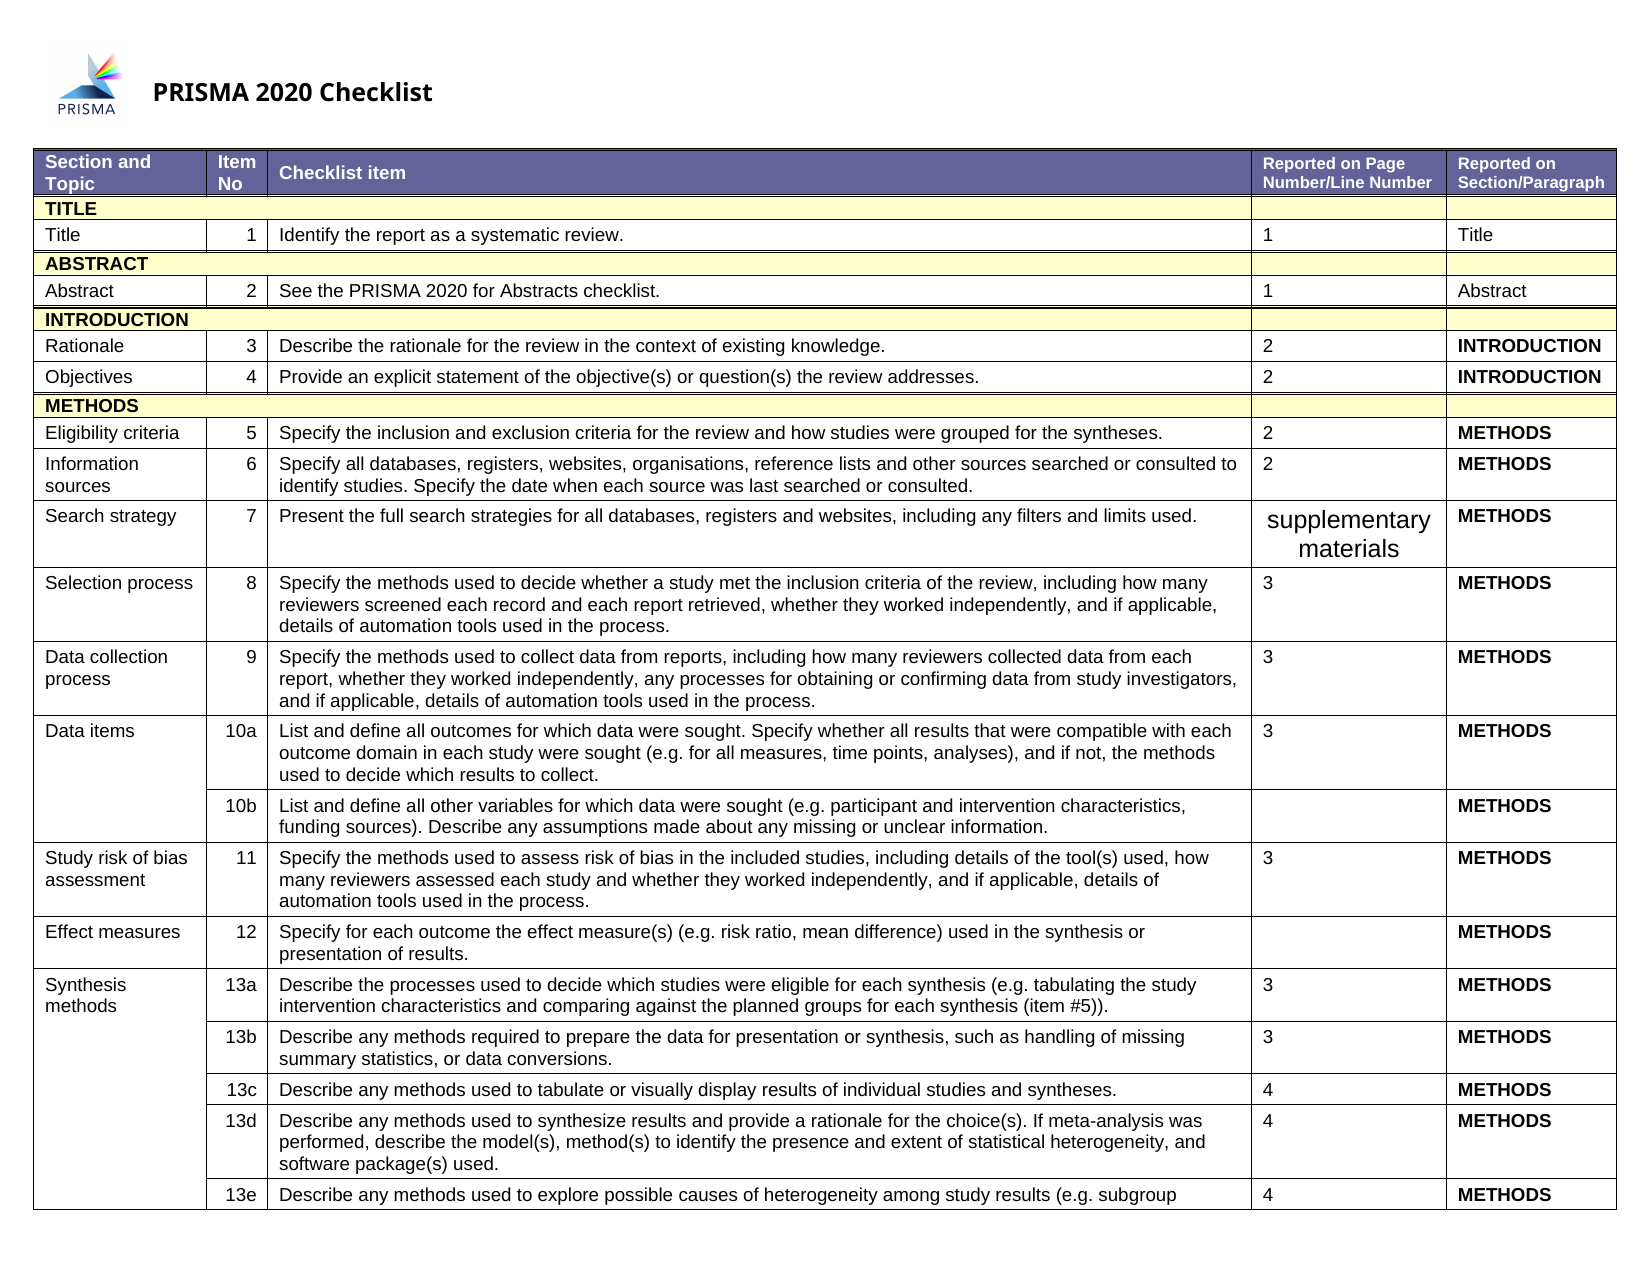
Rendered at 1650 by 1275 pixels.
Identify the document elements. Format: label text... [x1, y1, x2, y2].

table_header Reported on Page Number/Line Number [1252, 151, 1446, 194]
table_cell METHODS [1447, 790, 1616, 842]
table_cell 13a [207, 969, 267, 1021]
table_cell METHODS [1447, 969, 1616, 1021]
table_cell 2 [1252, 418, 1446, 448]
table_cell Describe any methods used to explore possible causes of heterogeneity among study results (e.g. subgroup analysis, meta-regression). [268, 1179, 1251, 1209]
table_cell 13e [207, 1179, 267, 1209]
table_cell 4 [1252, 1074, 1446, 1104]
table_cell 3 [1252, 568, 1446, 641]
table_cell 2 [1252, 449, 1446, 500]
table_cell Title [34, 220, 206, 250]
table_header Checklist item [268, 151, 1251, 194]
table_cell Identify the report as a systematic review. [268, 220, 1251, 250]
table_cell METHODS [1447, 568, 1616, 641]
table_cell METHODS [1447, 1105, 1616, 1178]
table_cell Abstract [34, 276, 206, 305]
table_cell Describe the rationale for the review in the context of existing knowledge. [268, 331, 1251, 361]
table_cell Specify the inclusion and exclusion criteria for the review and how studies were grouped for the syntheses. [268, 418, 1251, 448]
table_cell 2 [1252, 331, 1446, 361]
table_cell 10b [207, 790, 267, 842]
table_cell Study risk of bias assessment [34, 843, 206, 916]
table_cell 10a [207, 716, 267, 789]
table_cell METHODS [1447, 1022, 1616, 1073]
table_cell METHODS [1447, 716, 1616, 789]
table_cell See the PRISMA 2020 for Abstracts checklist. [268, 276, 1251, 305]
table_cell 5 [207, 418, 267, 448]
table_cell [1252, 197, 1446, 219]
table_cell METHODS [1447, 501, 1616, 567]
table_cell Describe any methods required to prepare the data for presentation or synthesis, such as handling of missing summary statistics, or data conversions. [268, 1022, 1251, 1073]
table_cell METHODS [1447, 1179, 1616, 1209]
table_cell List and define all outcomes for which data were sought. Specify whether all results that were compatible with each outcome domain in each study were sought (e.g. for all measures, time points, analyses), and if not, the methods used to decide which results to collect. [268, 716, 1251, 789]
table_cell Search strategy [34, 501, 206, 567]
table_cell 3 [1252, 1022, 1446, 1073]
table_cell METHODS [1447, 917, 1616, 968]
table_cell [1447, 309, 1616, 330]
table_cell Describe any methods used to synthesize results and provide a rationale for the choice(s). If meta-analysis was performed, describe the model(s), method(s) to identify the presence and extent of statistical heterogeneity, and software package(s) used. [268, 1105, 1251, 1178]
table_cell Data collection process [34, 642, 206, 715]
table_cell 3 [207, 331, 267, 361]
table_cell supplementary materials [1252, 501, 1446, 567]
table_cell 3 [1252, 843, 1446, 916]
table_cell TITLE [34, 197, 1251, 219]
table_cell Selection process [34, 568, 206, 641]
table_cell [1252, 253, 1446, 274]
table_cell INTRODUCTION [1447, 362, 1616, 392]
table_cell 11 [207, 843, 267, 916]
table_cell METHODS [1447, 418, 1616, 448]
table_cell [1252, 917, 1446, 968]
table_cell Effect measures [34, 917, 206, 968]
table_cell Specify the methods used to collect data from reports, including how many reviewers collected data from each report, whether they worked independently, any processes for obtaining or confirming data from study investigators, and if applicable, details of automation tools used in the process. [268, 642, 1251, 715]
table_cell 2 [1252, 362, 1446, 392]
table_cell METHODS [1447, 1074, 1616, 1104]
table_cell 12 [207, 917, 267, 968]
table_cell 9 [207, 642, 267, 715]
table_cell Rationale [34, 331, 206, 361]
table_cell Objectives [34, 362, 206, 392]
table_cell 1 [1252, 276, 1446, 305]
table_cell METHODS [1447, 449, 1616, 500]
table_cell Eligibility criteria [34, 418, 206, 448]
table_cell [1252, 395, 1446, 417]
table_cell Describe the processes used to decide which studies were eligible for each synthesis (e.g. tabulating the study intervention characteristics and comparing against the planned groups for each synthesis (item #5)). [268, 969, 1251, 1021]
table_cell Specify for each outcome the effect measure(s) (e.g. risk ratio, mean difference) used in the synthesis or presentation of results. [268, 917, 1251, 968]
table_cell METHODS [1447, 642, 1616, 715]
table_header Item No [207, 151, 267, 194]
table_cell 3 [1252, 969, 1446, 1021]
table_cell 1 [1252, 220, 1446, 250]
table_header Reported on Section/Paragraph [1447, 151, 1616, 194]
table_cell INTRODUCTION [34, 309, 1251, 330]
table_cell [1447, 253, 1616, 274]
table_cell 4 [207, 362, 267, 392]
table_cell Data items [34, 716, 206, 842]
table_cell [1447, 395, 1616, 417]
table_cell Present the full search strategies for all databases, registers and websites, including any filters and limits used. [268, 501, 1251, 567]
table_cell 1 [207, 220, 267, 250]
table_cell 3 [1252, 716, 1446, 789]
table_cell Specify all databases, registers, websites, organisations, reference lists and other sources searched or consulted to identify studies. Specify the date when each source was last searched or consulted. [268, 449, 1251, 500]
table_cell ABSTRACT [34, 253, 1251, 274]
table_cell Specify the methods used to assess risk of bias in the included studies, including details of the tool(s) used, how many reviewers assessed each study and whether they worked independently, and if applicable, details of automation tools used in the process. [268, 843, 1251, 916]
table_cell Synthesis methods [34, 969, 206, 1209]
table_cell 13d [207, 1105, 267, 1178]
table_cell 13c [207, 1074, 267, 1104]
table_cell 4 [1252, 1179, 1446, 1209]
table_cell Abstract [1447, 276, 1616, 305]
table_cell METHODS [34, 395, 1251, 417]
table_cell 3 [1252, 642, 1446, 715]
table_cell Title [1447, 220, 1616, 250]
table_cell 4 [1252, 1105, 1446, 1178]
table_cell 6 [207, 449, 267, 500]
picture [45, 44, 131, 126]
table_cell List and define all other variables for which data were sought (e.g. participant and intervention characteristics, funding sources). Describe any assumptions made about any missing or unclear information. [268, 790, 1251, 842]
table_cell METHODS [1447, 843, 1616, 916]
table_cell Provide an explicit statement of the objective(s) or question(s) the review addresses. [268, 362, 1251, 392]
table_cell 2 [207, 276, 267, 305]
table_cell [1252, 790, 1446, 842]
table_cell 13b [207, 1022, 267, 1073]
table_cell Information sources [34, 449, 206, 500]
table_cell 8 [207, 568, 267, 641]
table_cell INTRODUCTION [1447, 331, 1616, 361]
table_cell [1447, 197, 1616, 219]
table_header Section and Topic [34, 151, 206, 194]
table_cell Specify the methods used to decide whether a study met the inclusion criteria of the review, including how many reviewers screened each record and each report retrieved, whether they worked independently, and if applicable, details of automation tools used in the process. [268, 568, 1251, 641]
table_cell Describe any methods used to tabulate or visually display results of individual studies and syntheses. [268, 1074, 1251, 1104]
table_cell 7 [207, 501, 267, 567]
table_cell [1252, 309, 1446, 330]
